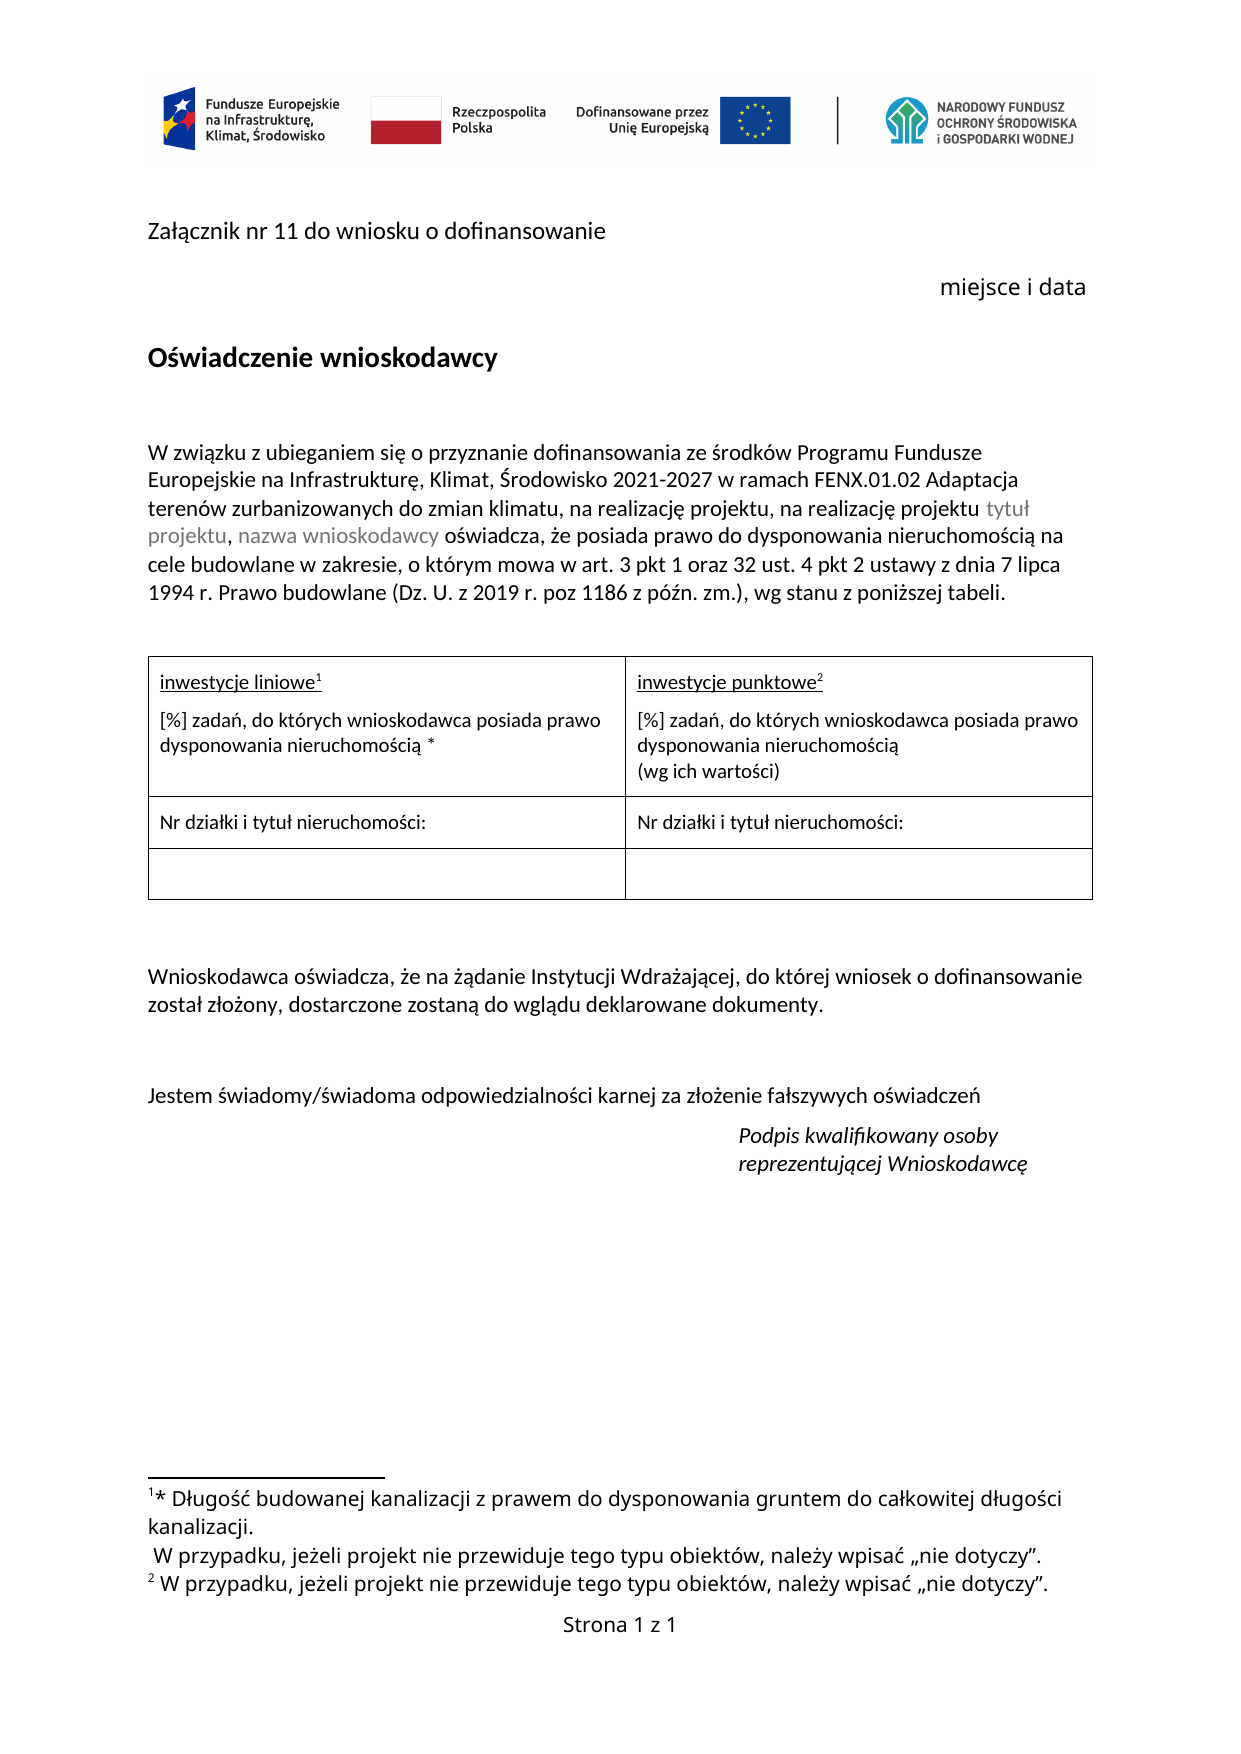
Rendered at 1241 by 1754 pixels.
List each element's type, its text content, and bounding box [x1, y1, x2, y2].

text reprezentującej Wnioskodawcę [738, 1149, 1092, 1177]
table_cell Nr działki i tytuł nieruchomości: [626, 797, 1092, 847]
subtitle Oświadczenie wnioskodawcy [148, 339, 1092, 375]
table_cell [149, 849, 625, 899]
text W związku z ubieganiem się o przyznanie dofinansowania ze środków Programu Fundusze Europejskie na Infrastrukturę, Klimat, Środowisko 2021-2027 w ramach FENX.01.02 Adaptacja terenów zurbanizowanych do zmian klimatu, na realizację projektu, na realizację projektu , oświadcza, że posiada prawo do dysponowania nieruchomością na cele budowlane w zakresie, o którym mowa w art. 3 pkt 1 oraz 32 ust. 4 pkt 2 ustawy z dnia 7 lipca 1994 r. Prawo budowlane (Dz. U. z 2019 r. poz 1186 z późn. zm.), wg stanu z poniższej tabeli. [148, 438, 1092, 606]
text Podpis kwalifikowany osoby [738, 1121, 1092, 1149]
table_cell Nr działki i tytuł nieruchomości: [149, 797, 625, 847]
text Jestem świadomy/świadoma odpowiedzialności karnej za złożenie fałszywych oświadczeń [148, 1081, 1092, 1109]
table_header inwestycje punktowe [%] zadań, do których wnioskodawca posiada prawo dysponowania nieruchomością (wg ich wartości) [626, 657, 1092, 796]
table_cell [626, 849, 1092, 899]
table_header inwestycje liniowe [%] zadań, do których wnioskodawca posiada prawo dysponowania nieruchomością * [149, 657, 625, 796]
text Wnioskodawca oświadcza, że na żądanie Instytucji Wdrażającej, do której wniosek o dofinansowanie został złożony, dostarczone zostaną do wglądu deklarowane dokumenty. [148, 962, 1092, 1018]
subtitle Załącznik nr 11 do wniosku o dofinansowanie [148, 215, 1092, 246]
picture [147, 71, 1093, 166]
